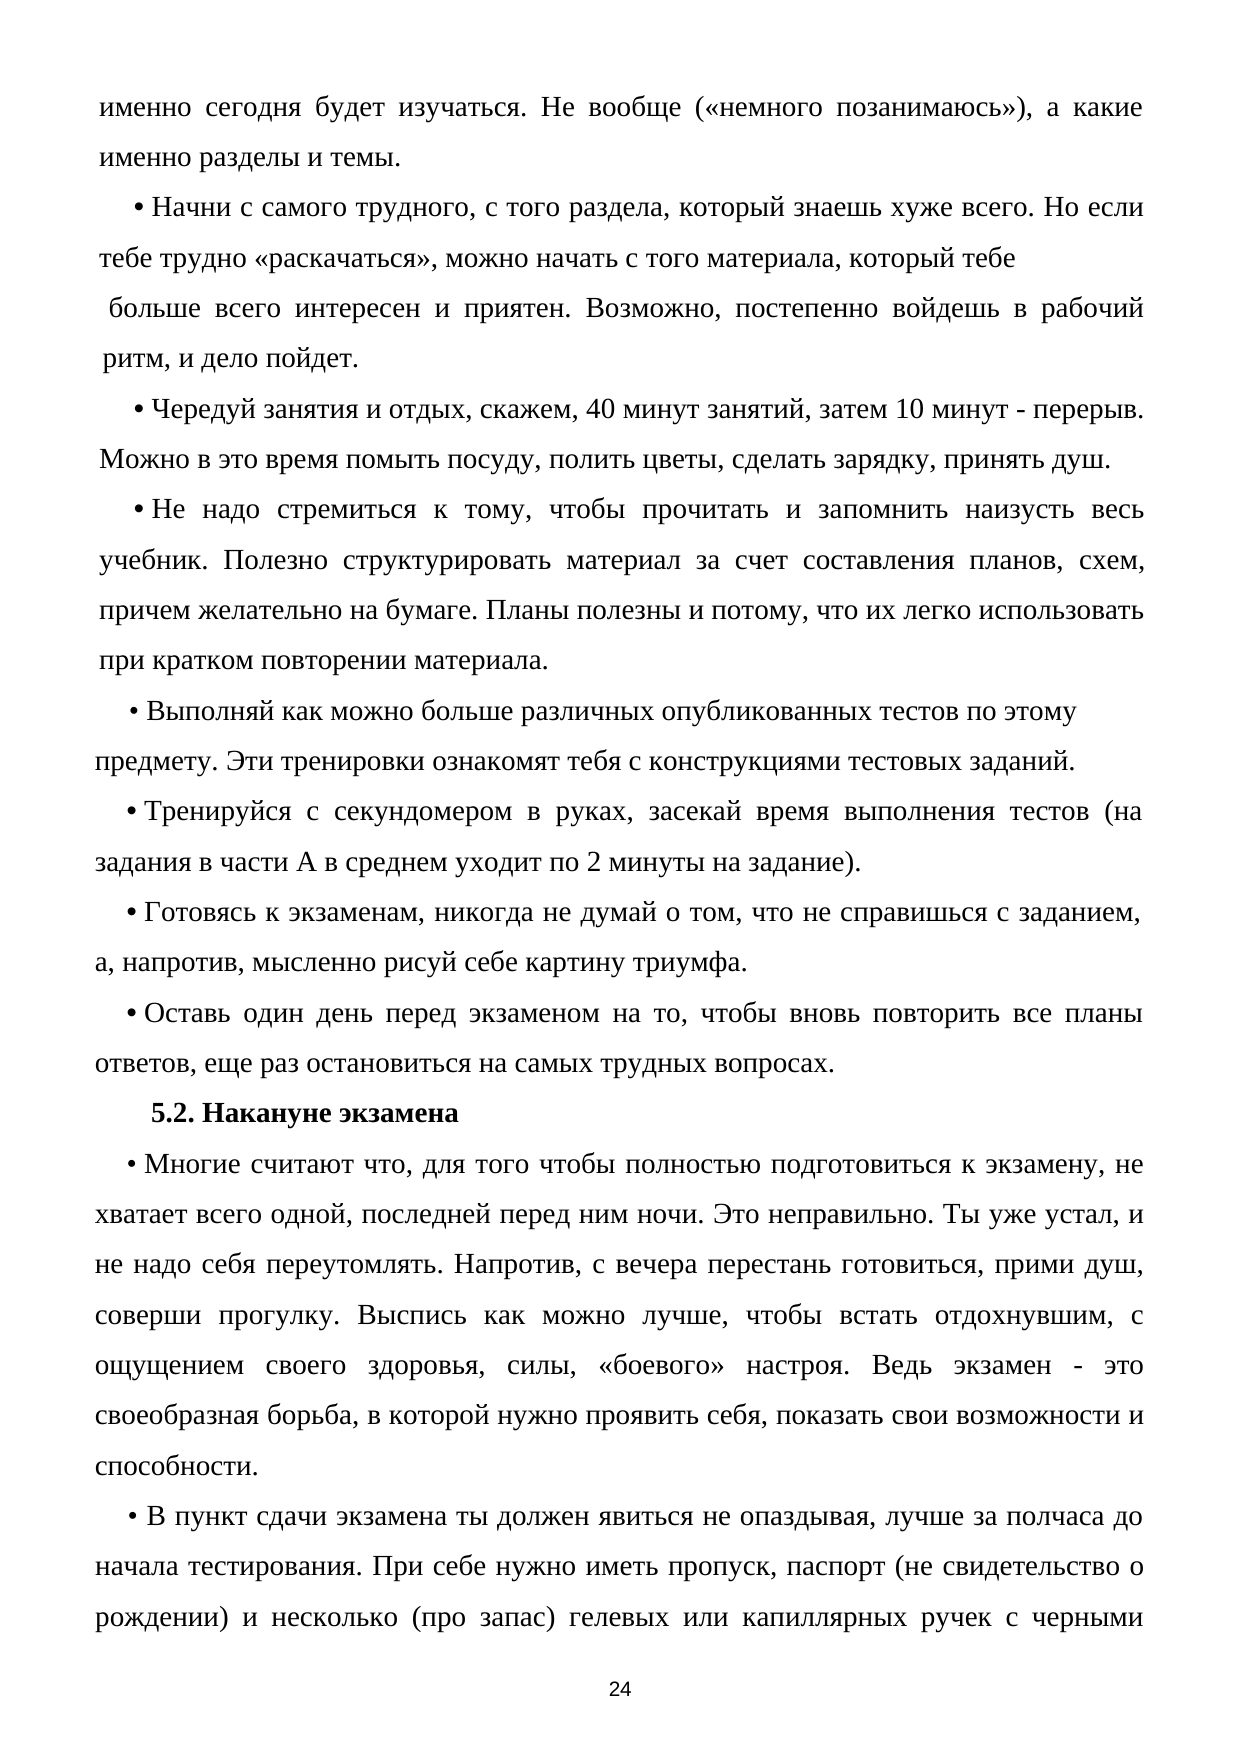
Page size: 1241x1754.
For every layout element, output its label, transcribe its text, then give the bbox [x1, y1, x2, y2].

text 5.2. Накануне экзамена [94, 1096, 1146, 1129]
text • Выполняй как можно больше различных опубликованных тестов по этому предмету. Эти тренировки ознакомят тебя с конструкциями тестовых заданий. [94, 693, 1146, 777]
text больше всего интересен и приятен. Возможно, постепенно войдешь в рабочий ритм, и дело пойдет. [94, 290, 1146, 374]
list Тренируйся с секундомером в руках, засекай время выполнения тестов (на задания в части А в среднем уходит по 2 минуты на задание). [94, 793, 1144, 877]
list Не надо стремиться к тому, чтобы прочитать и запомнить наизусть весь учебник. Полезно структурировать материал за счет составления планов, схем, причем желательно на бумаге. Планы полезны и потому, что их легко использовать при кратком повторении материала. [99, 491, 1145, 676]
text • Многие считают что, для того чтобы полностью подготовиться к экзамену, не хватает всего одной, последней перед ним ночи. Это неправильно. Ты уже устал, и не надо себя переутомлять. Напротив, с вечера перестань готовиться, прими душ, соверши прогулку. Выспись как можно лучше, чтобы встать отдохнувшим, с ощущением своего здоровья, силы, «боевого» настроя. Ведь экзамен - это своеобразная борьба, в которой нужно проявить себя, показать свои возможности и способности. [94, 1146, 1145, 1481]
list Оставь один день перед экзаменом на то, чтобы вновь повторить все планы ответов, еще раз остановиться на самых трудных вопросах. [94, 995, 1144, 1079]
list Готовясь к экзаменам, никогда не думай о том, что не справишься с заданием, а, напротив, мысленно рисуй себе картину триумфа. [94, 894, 1143, 978]
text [95, 1498, 1145, 1632]
list Начни с самого трудного, с того раздела, который знаешь хуже всего. Но если тебе трудно «раскачаться», можно начать с того материала, который тебе [99, 189, 1145, 273]
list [99, 89, 1145, 172]
list Чередуй занятия и отдых, скажем, 40 минут занятий, затем 10 минут - перерыв. Можно в это время помыть посуду, полить цветы, сделать зарядку, принять душ. [99, 391, 1146, 474]
